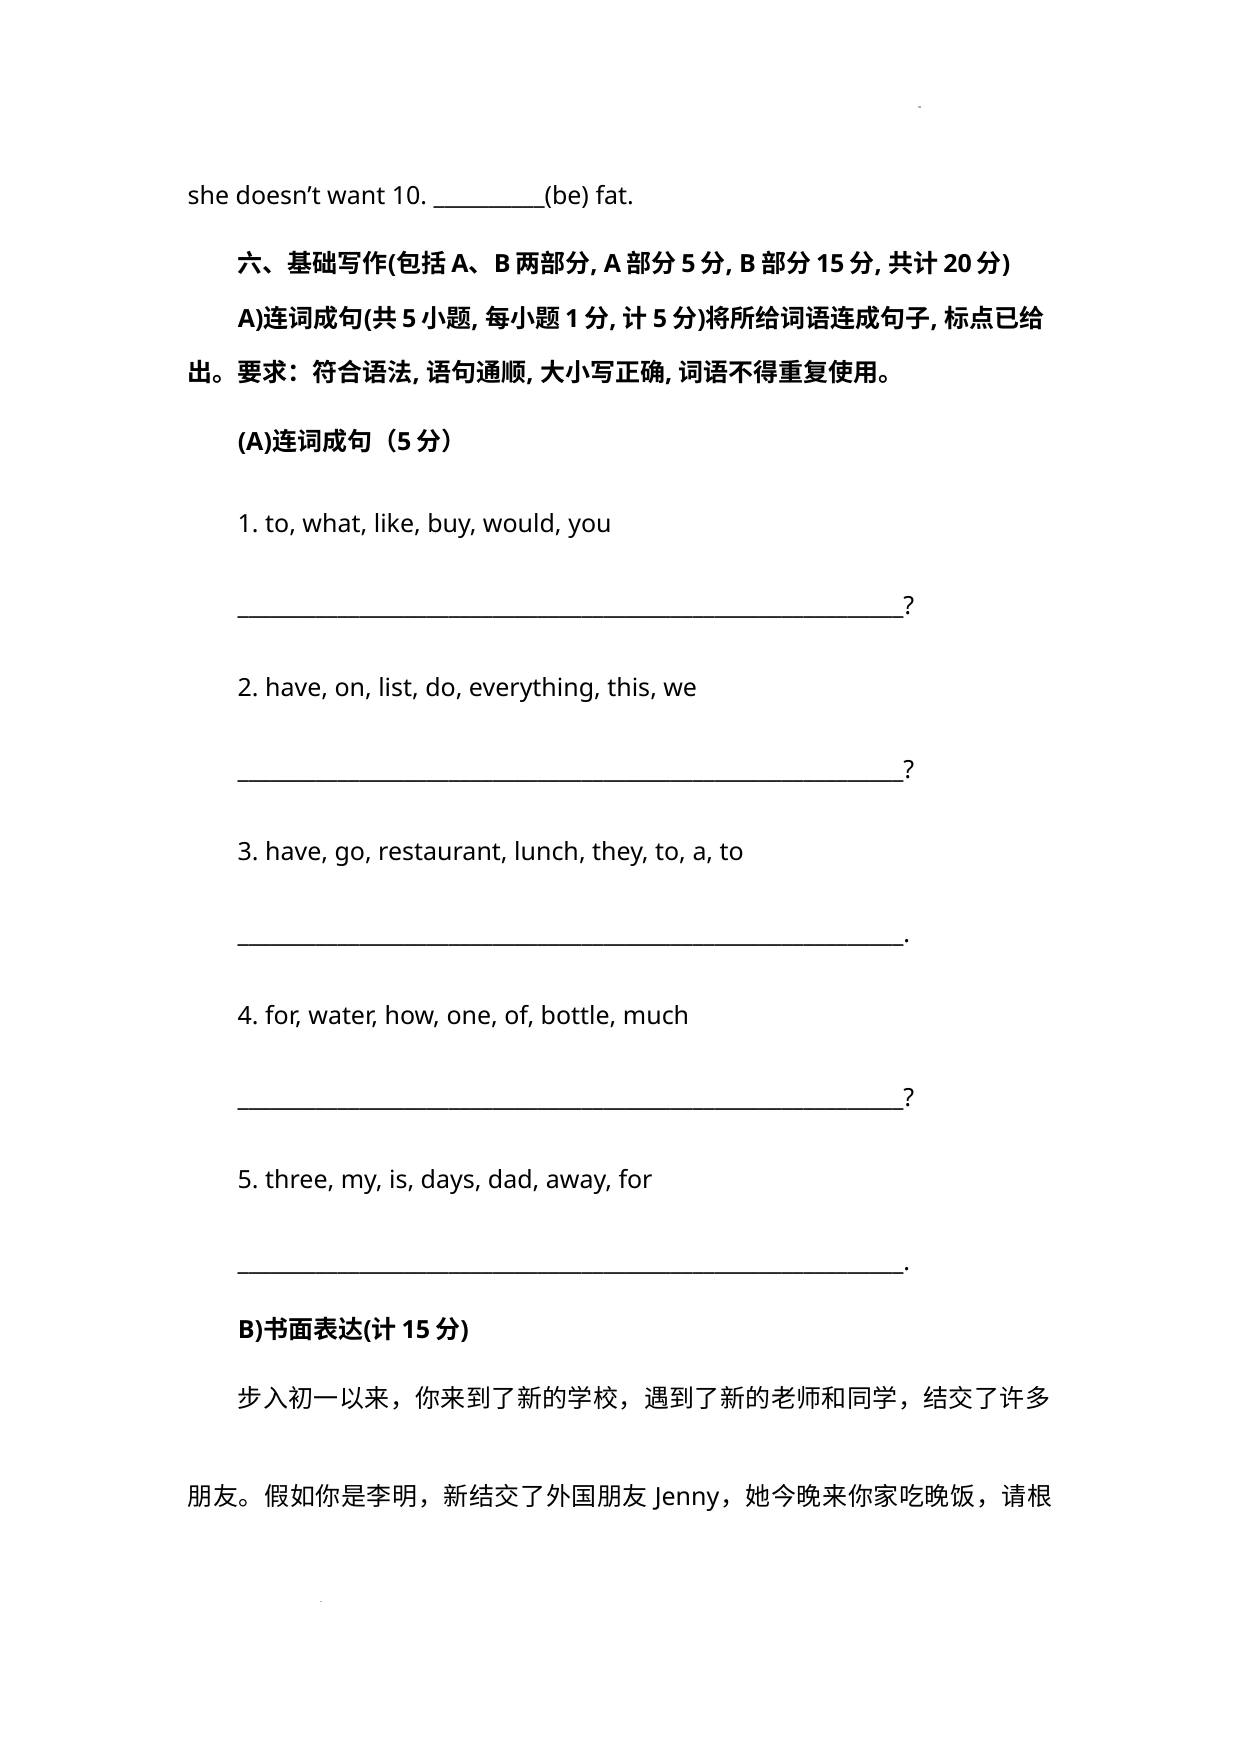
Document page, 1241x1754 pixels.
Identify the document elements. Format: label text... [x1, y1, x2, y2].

text 1. to, what, like, buy, would, you [187, 490, 1053, 555]
text (A)连词成句（5分） [187, 407, 1053, 472]
text B)书面表达(计15分) [187, 1310, 1053, 1346]
text 5. three, my, is, days, dad, away, for [187, 1146, 1053, 1211]
text ____________________________________________________________? [187, 736, 1053, 801]
text ____________________________________________________________? [187, 572, 1053, 637]
text ____________________________________________________________? [187, 1064, 1053, 1129]
text 4. for, water, how, one, of, bottle, much [187, 982, 1053, 1047]
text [187, 1364, 1053, 1527]
text 六、基础写作(包括A、B两部分, A部分5分, B部分15分, 共计20分) [187, 244, 1053, 280]
text 3. have, go, restaurant, lunch, they, to, a, to [187, 818, 1053, 883]
text ____________________________________________________________. [187, 900, 1053, 965]
text ____________________________________________________________. [187, 1228, 1053, 1293]
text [187, 162, 1053, 227]
text A)连词成句(共5小题, 每小题1分, 计5分)将所给词语连成句子, 标点已给出。要求：符合语法, 语句通顺, 大小写正确, 词语不得重复使用。 [187, 298, 1053, 389]
text 2. have, on, list, do, everything, this, we [187, 654, 1053, 719]
